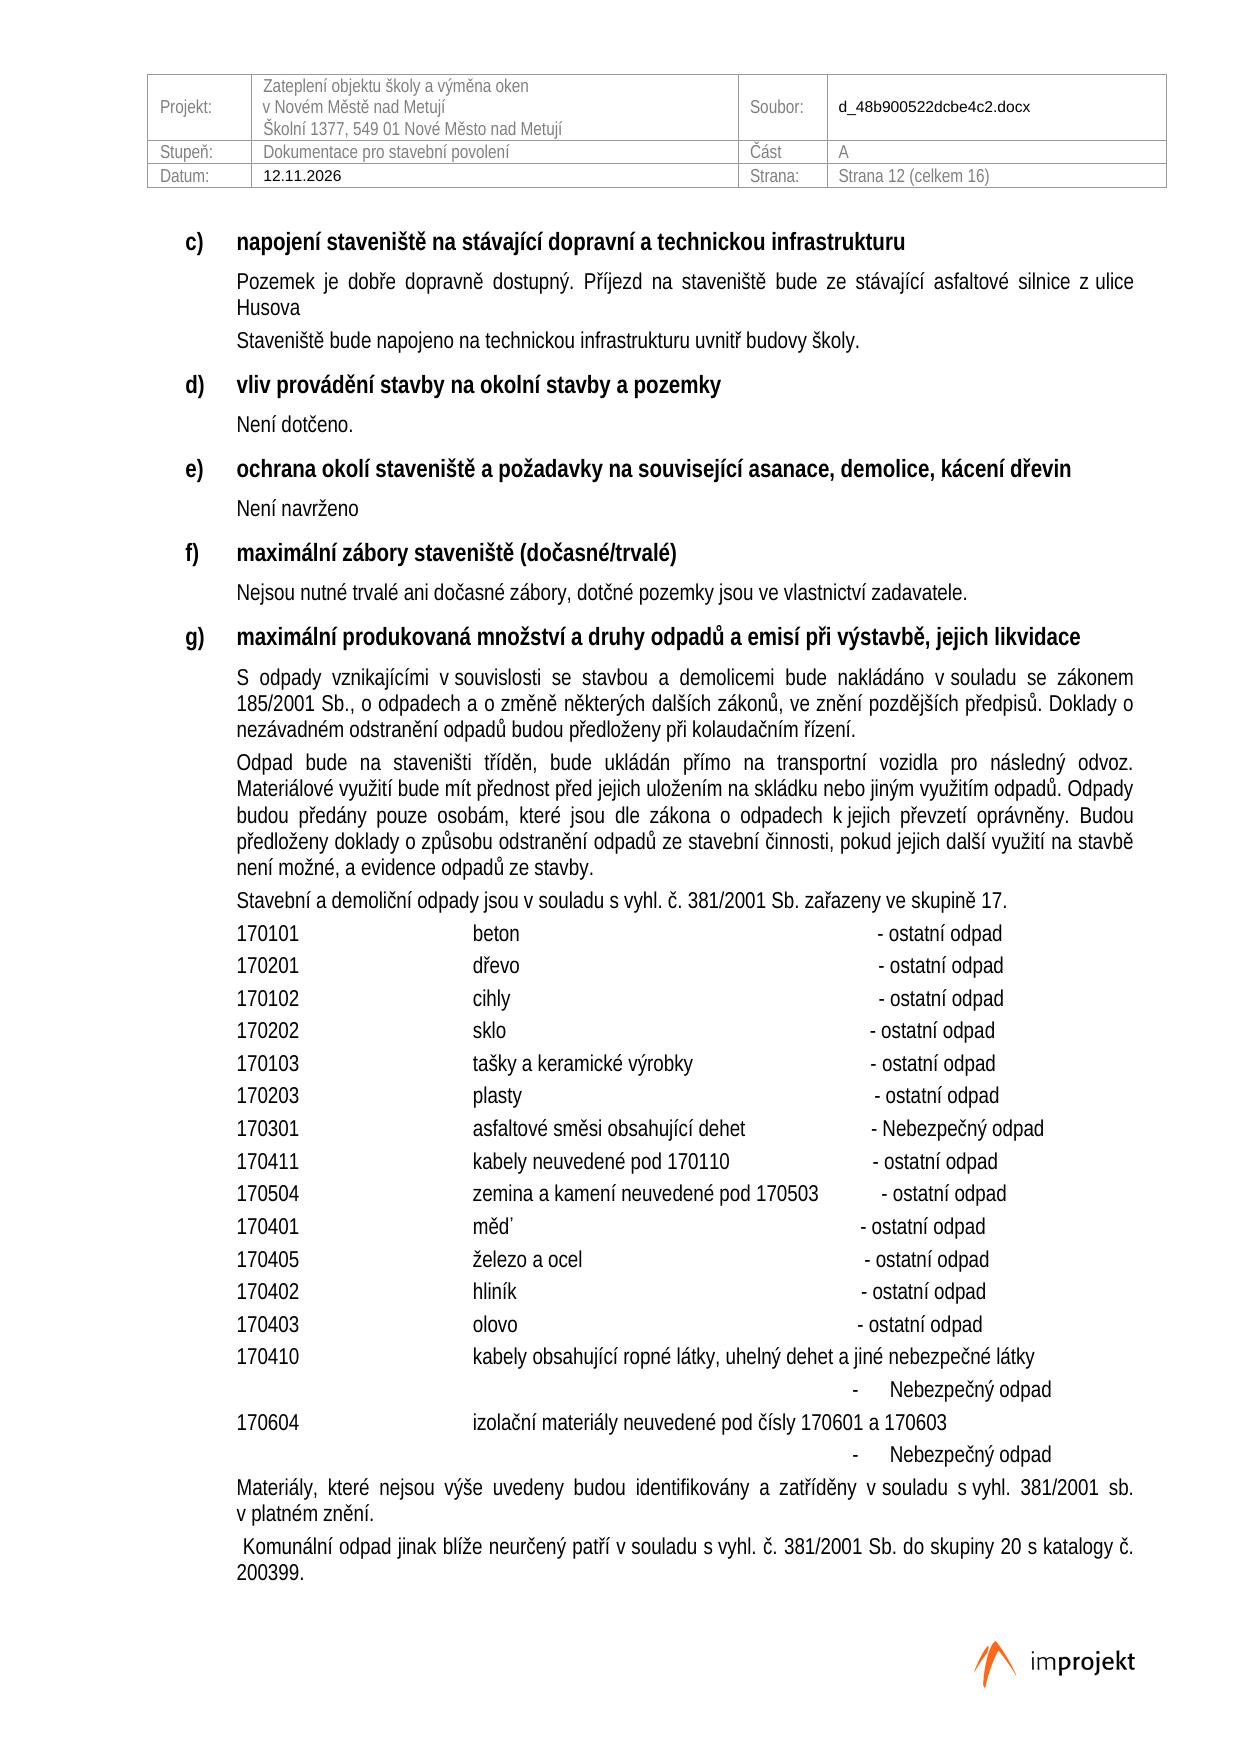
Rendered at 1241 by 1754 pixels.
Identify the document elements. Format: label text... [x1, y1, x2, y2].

subtitle vliv provádění stavby na okolní stavby a pozemky [185, 370, 1134, 398]
subtitle maximální zábory staveniště (dočasné/trvalé) [185, 538, 1134, 567]
text 170411 kabely neuvedené pod 170110 - ostatní odpad [236, 1148, 1134, 1174]
text Materiály, které nejsou výše uvedeny budou identifikovány a zatříděny v souladu s vyhl. 381/2001 sb. v platném znění. [236, 1474, 1134, 1526]
list Nebezpečný odpad [852, 1376, 1134, 1402]
subtitle maximální produkovaná množství a druhy odpadů a emisí při výstavbě, jejich likvidace [185, 622, 1134, 651]
list Nebezpečný odpad [852, 1441, 1134, 1467]
text Není navrženo [236, 495, 1134, 522]
text 170203 plasty - ostatní odpad [236, 1082, 1134, 1109]
subtitle ochrana okolí staveniště a požadavky na související asanace, demolice, kácení dřevin [185, 454, 1134, 483]
text 170103 tašky a keramické výrobky - ostatní odpad [236, 1050, 1134, 1076]
text Stavební a demoliční odpady jsou v souladu s vyhl. č. 381/2001 Sb. zařazeny ve skupině 17. [236, 887, 1134, 913]
text 170604 izolační materiály neuvedené pod čísly 170601 a 170603 [236, 1408, 1134, 1435]
text 170401 měď - ostatní odpad [236, 1213, 1134, 1239]
text Nejsou nutné trvalé ani dočasné zábory, dotčné pozemky jsou ve vlastnictví zadavatele. [236, 579, 1134, 606]
text 170402 hliník - ostatní odpad [236, 1278, 1134, 1304]
text 170405 železo a ocel - ostatní odpad [236, 1246, 1134, 1272]
text S odpady vznikajícími v souvislosti se stavbou a demolicemi bude nakládáno v souladu se zákonem 185/2001 Sb., o odpadech a o změně některých dalších zákonů, ve znění pozdějších předpisů. Doklady o nezávadném odstranění odpadů budou předloženy při kolaudačním řízení. [236, 663, 1134, 743]
text Komunální odpad jinak blíže neurčený patří v souladu s vyhl. č. 381/2001 Sb. do skupiny 20 s katalogy č. 200399. [236, 1533, 1134, 1585]
text 170102 cihly - ostatní odpad [236, 985, 1134, 1011]
picture [972, 1639, 1137, 1689]
text Staveniště bude napojeno na technickou infrastrukturu uvnitř budovy školy. [236, 327, 1134, 353]
subtitle napojení staveniště na stávající dopravní a technickou infrastrukturu [185, 227, 1134, 255]
text 170504 zemina a kamení neuvedené pod 170503 - ostatní odpad [236, 1180, 1134, 1207]
text 170202 sklo - ostatní odpad [236, 1017, 1134, 1044]
text Pozemek je dobře dopravně dostupný. Příjezd na staveniště bude ze stávající asfaltové silnice z ulice Husova [236, 268, 1134, 321]
text 170410 kabely obsahující ropné látky, uhelný dehet a jiné nebezpečné látky [236, 1343, 1134, 1370]
text 170403 olovo - ostatní odpad [236, 1311, 1134, 1337]
text 170101 beton - ostatní odpad [236, 919, 1134, 946]
text 170201 dřevo - ostatní odpad [236, 952, 1134, 978]
text 170301 asfaltové směsi obsahující dehet - Nebezpečný odpad [236, 1115, 1134, 1141]
text Není dotčeno. [236, 411, 1134, 437]
text Odpad bude na staveništi tříděn, bude ukládán přímo na transportní vozidla pro následný odvoz. Materiálové využití bude mít přednost před jejich uložením na skládku nebo jiným využitím odpadů. Odpady budou předány pouze osobám, které jsou dle zákona o odpadech k jejich převzetí oprávněny. Budou předloženy doklady o způsobu odstranění odpadů ze stavební činnosti, pokud jejich další využití na stavbě není možné, a evidence odpadů ze stavby. [236, 749, 1134, 881]
